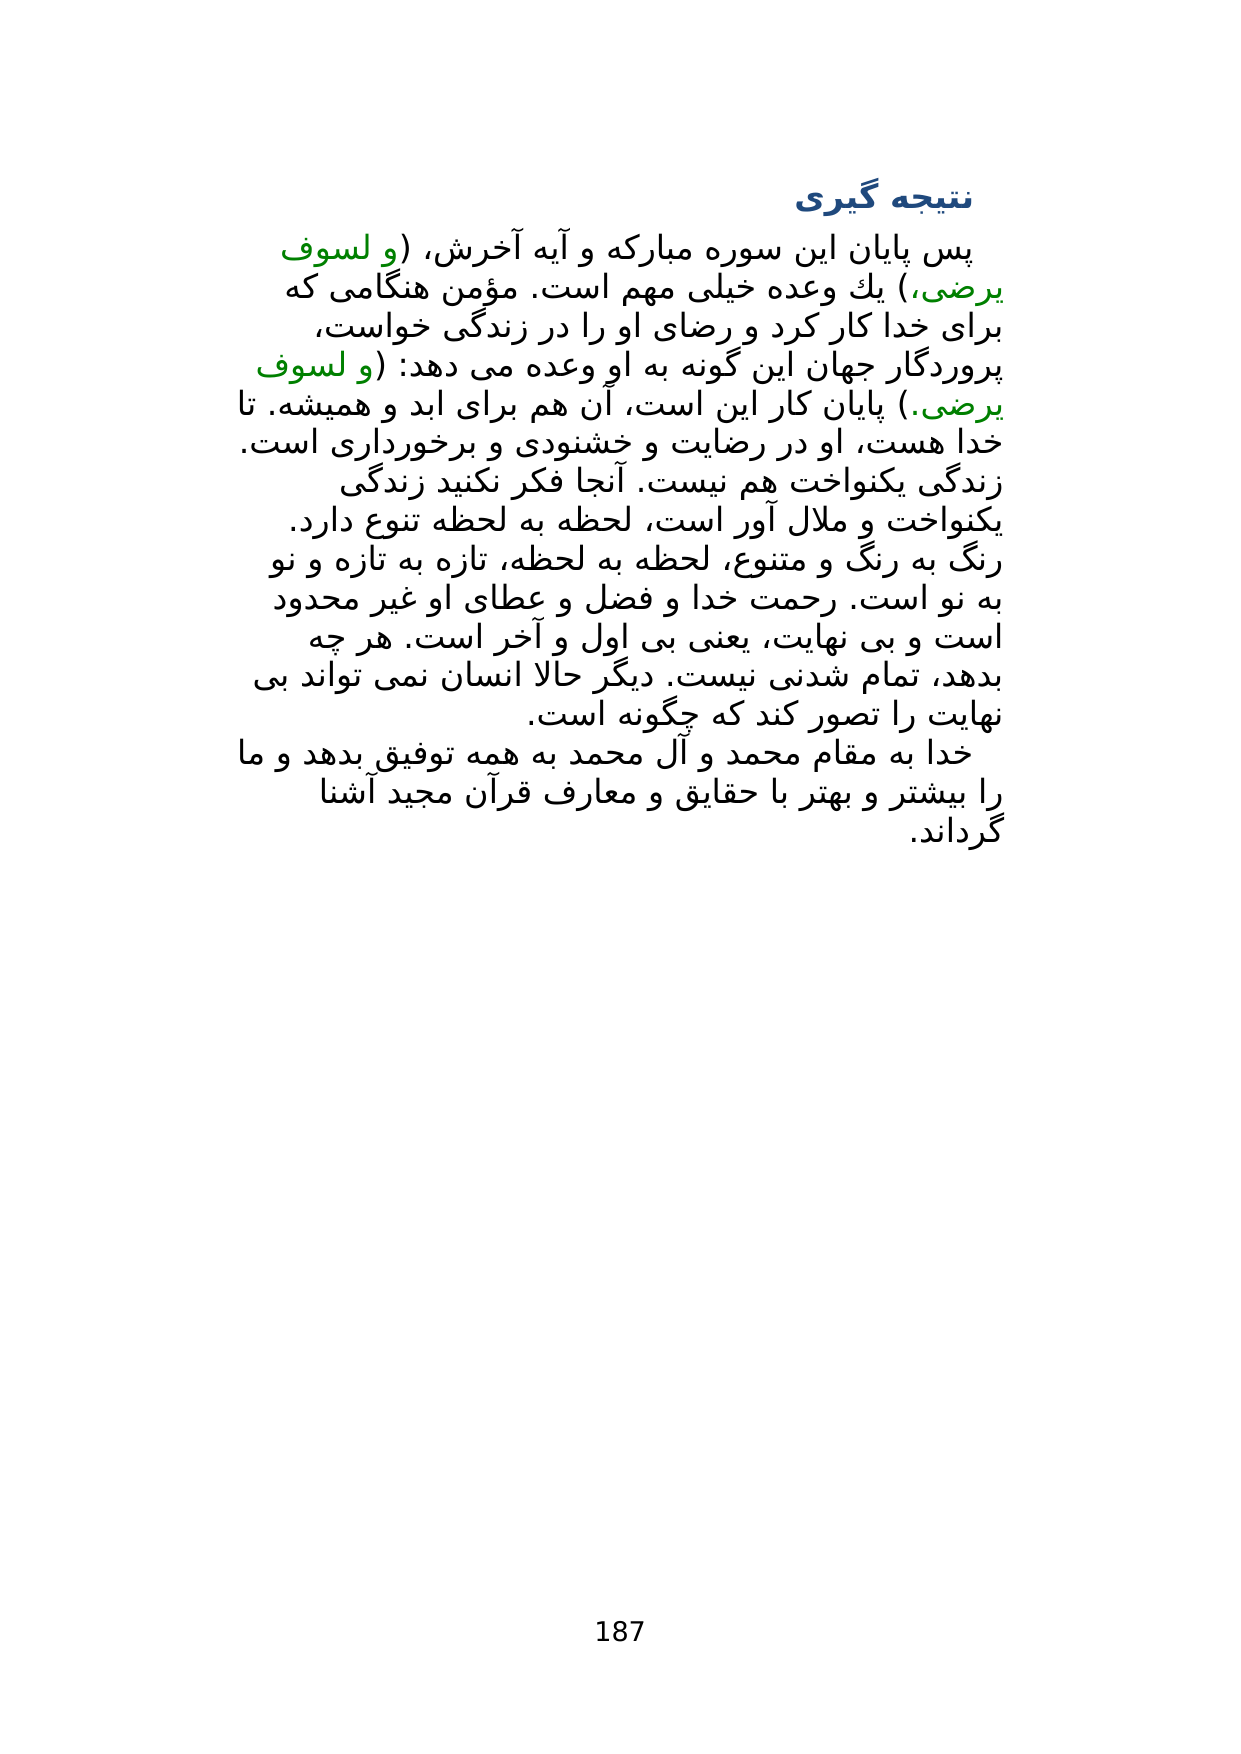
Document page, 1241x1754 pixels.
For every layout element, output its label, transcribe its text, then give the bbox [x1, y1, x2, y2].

text پس پايان اين سوره مباركه و آيه آخرش، (و لسوف يرضى،) يك وعده خيلى مهم است. مؤمن هنگامى كه براى خدا كار كرد و رضاى او را در زندگى خواست، پروردگار جهان اين گونه به او وعده مى دهد: (و لسوف يرضى.) پايان كار اين است، آن هم براى ابد و هميشه. تا خدا هست، او در رضايت و خشنودى و برخوردارى است. زندگى يكنواخت هم نيست. آنجا فكر نكنيد زندگى يكنواخت و ملال آور است، لحظه به لحظه تنوع دارد. رنگ به رنگ و متنوع، لحظه به لحظه، تازه به تازه و نو به نو است. رحمت خدا و فضل و عطاى او غير محدود است و بى نهايت، يعنى بى اول و آخر است. هر چه بدهد، تمام شدنى نيست. ديگر حالا انسان نمى تواند بى نهايت را تصور كند كه چگونه است. [236, 228, 1004, 734]
subtitle نتيجه گيرى [236, 177, 1004, 216]
text خدا به مقام محمد و آل محمد به همه توفيق بدهد و ما را بيشتر و بهتر با حقايق و معارف قرآن مجيد آشنا گرداند. [236, 734, 1004, 850]
